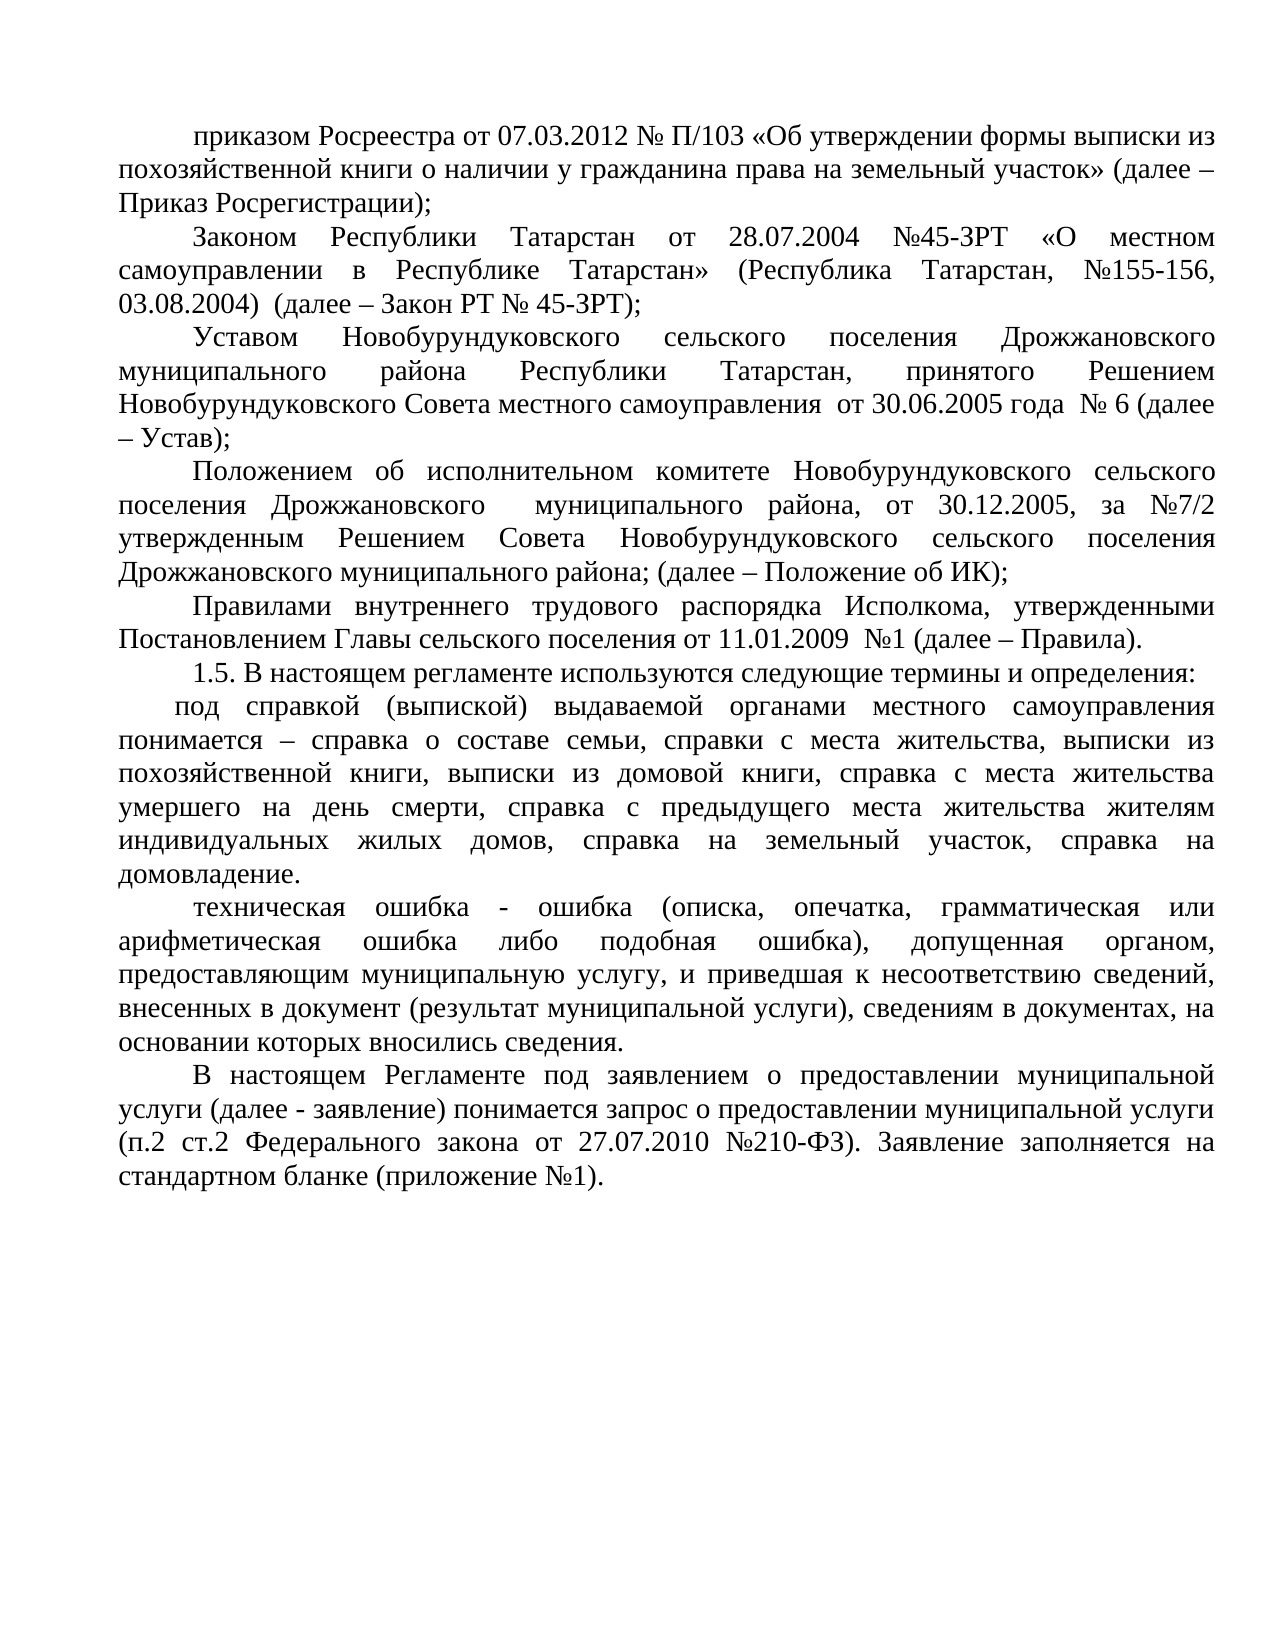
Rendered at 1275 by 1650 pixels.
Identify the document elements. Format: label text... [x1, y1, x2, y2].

text Положением об исполнительном комитете Новобурундуковского сельского поселения Дрожжановского муниципального района, от 30.12.2005, за №7/2 утвержденным Решением Совета Новобурундуковского сельского поселения Дрожжановского муниципального района; (далее – Положение об ИК); [118, 453, 1216, 588]
text Законом Республики Татарстан от 28.07.2004 №45-ЗРТ «О местном самоуправлении в Республике Татарстан» (Республика Татарстан, №155-156, 03.08.2004) (далее – Закон РТ № 45-ЗРТ); [118, 219, 1216, 319]
text техническая ошибка - ошибка (описка, опечатка, грамматическая или арифметическая ошибка либо подобная ошибка), допущенная органом, предоставляющим муниципальную услугу, и приведшая к несоответствию сведений, внесенных в документ (результат муниципальной услуги), сведениям в документах, на основании которых вносились сведения. [118, 889, 1216, 1057]
text Правилами внутреннего трудового распорядка Исполкома, утвержденными Постановлением Главы сельского поселения от 11.01.2009 №1 (далее – Правила). [118, 588, 1216, 655]
text под справкой (выпиской) выдаваемой органами местного самоуправления понимается – справка о составе семьи, справки с места жительства, выписки из похозяйственной книги, выписки из домовой книги, справка с места жительства умершего на день смерти, справка с предыдущего места жительства жителям индивидуальных жилых домов, справка на земельный участок, справка на домовладение. [118, 688, 1216, 889]
text приказом Росреестра от 07.03.2012 № П/103 «Об утверждении формы выписки из похозяйственной книги о наличии у гражданина права на земельный участок» (далее – Приказ Росрегистрации); [118, 118, 1216, 219]
text Уставом Новобурундуковского сельского поселения Дрожжановского муниципального района Республики Татарстан, принятого Решением Новобурундуковского Совета местного самоуправления от 30.06.2005 года № 6 (далее – Устав); [118, 319, 1216, 453]
text 1.5. В настоящем регламенте используются следующие термины и определения: [118, 655, 1216, 688]
text В настоящем Регламенте под заявлением о предоставлении муниципальной услуги (далее - заявление) понимается запрос о предоставлении муниципальной услуги (п.2 ст.2 Федерального закона от 27.07.2010 №210-ФЗ). Заявление заполняется на стандартном бланке (приложение №1). [118, 1057, 1216, 1191]
